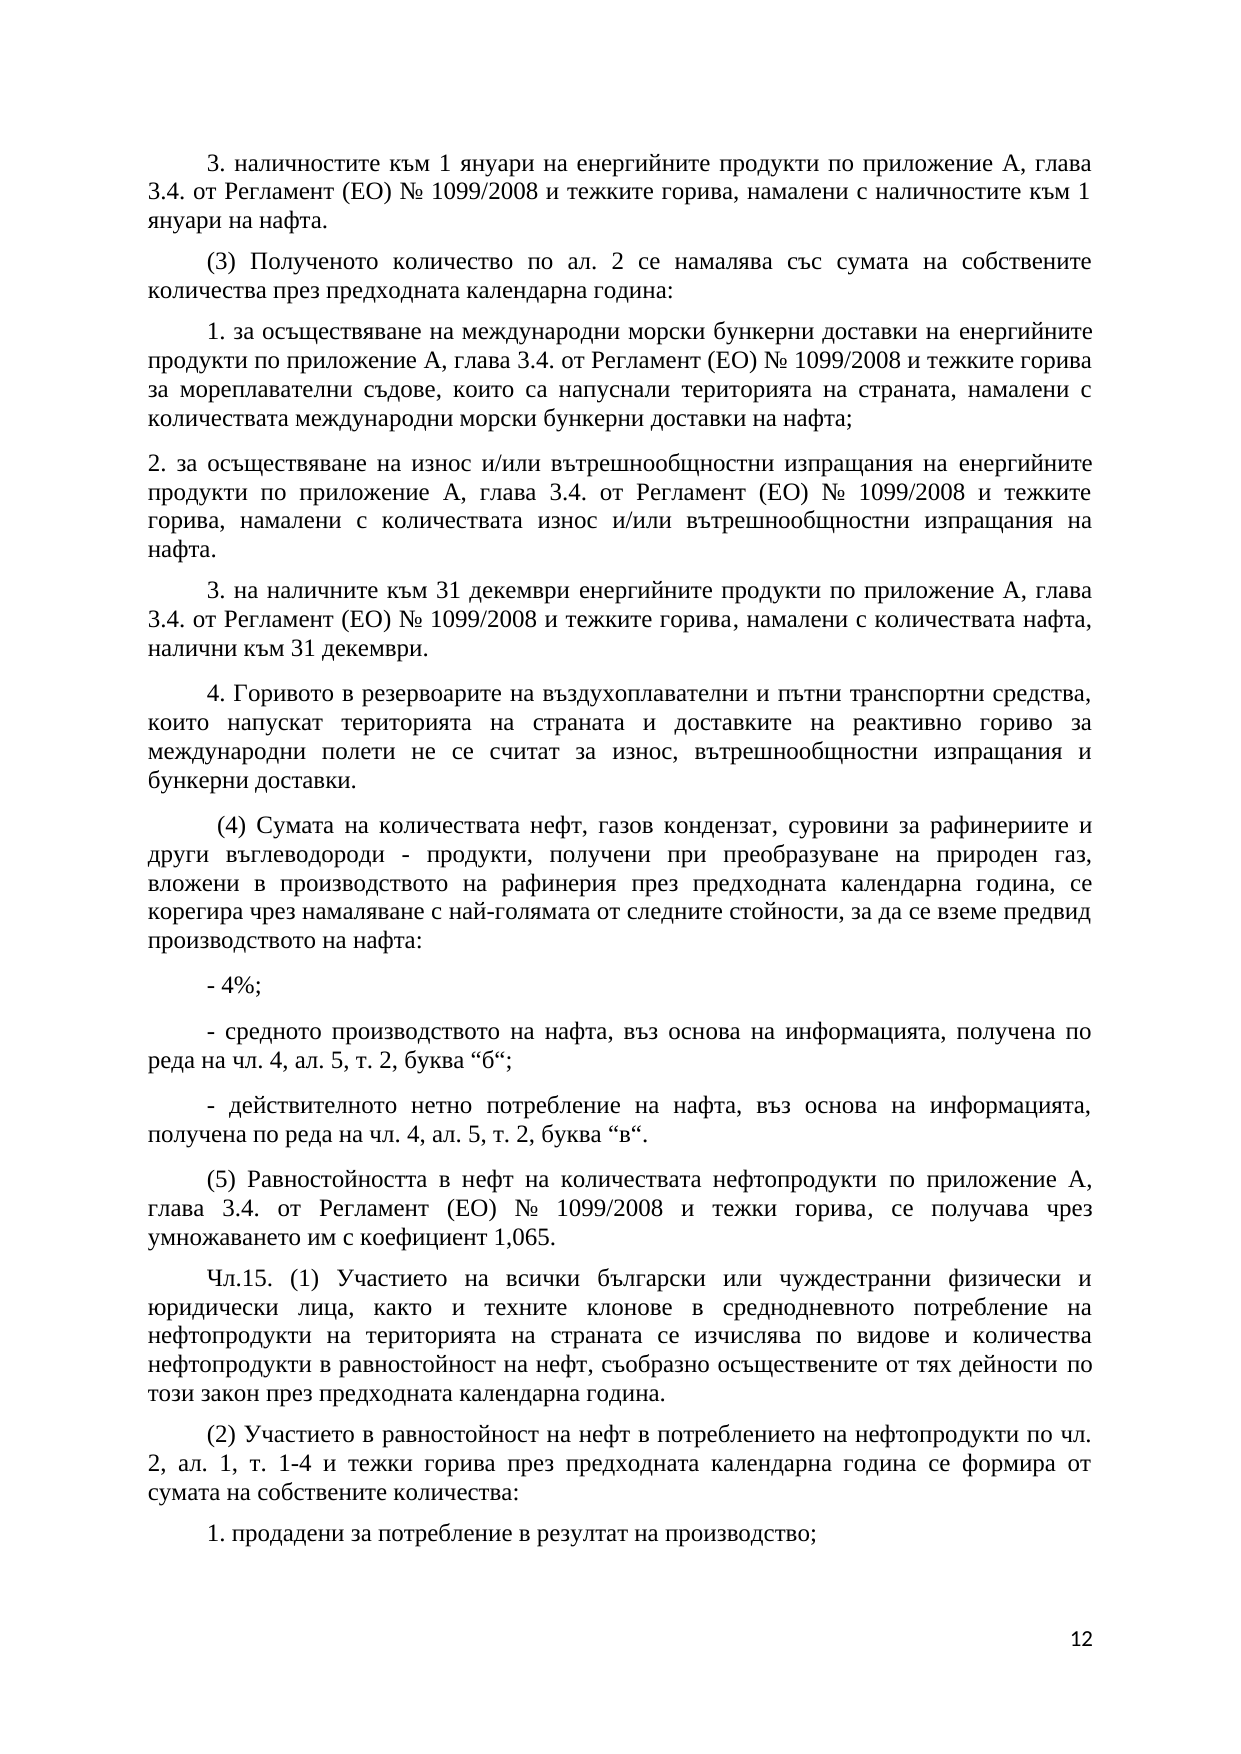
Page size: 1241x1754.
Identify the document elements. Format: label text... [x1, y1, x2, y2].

text (5) Равностойността в нефт на количествата нефтопродукти по приложение А, глава 3.4. от Регламент (ЕО) № 1099/2008 и тежки горива, се получава чрез умножаването им с коефициент 1,065. [148, 1164, 1093, 1251]
text - действителното нетно потребление на нафта, въз основа на информацията, получена по реда на чл. 4, ал. 5, т. 2, буква “в“. [148, 1090, 1093, 1148]
text 4. Горивото в резервоарите на въздухоплавателни и пътни транспортни средства, които напускат територията на страната и доставките на реактивно гориво за международни полети не се считат за износ, вътрешнообщностни изпращания и бункерни доставки. [148, 678, 1093, 793]
text 1. за осъществяване на международни морски бункерни доставки на енергийните продукти по приложение А, глава 3.4. от Регламент (ЕО) № 1099/2008 и тежките горива за мореплавателни съдове, които са напуснали територията на страната, намалени с количествата международни морски бункерни доставки на нафта; [148, 316, 1093, 431]
text 3. наличностите към 1 януари на енергийните продукти по приложение А, глава 3.4. от Регламент (ЕО) № 1099/2008 и тежките горива, намалени с наличностите към 1 януари на нафта. [148, 148, 1093, 234]
text 1. продадени за потребление в резултат на производство; [148, 1518, 1093, 1547]
text (2) Участието в равностойност на нефт в потреблението на нефтопродукти по чл. 2, ал. 1, т. 1-4 и тежки горива през предходната календарна година се формира от сумата на собствените количества: [148, 1419, 1093, 1506]
text - 4%; [148, 971, 1093, 999]
text 3. на наличните към 31 декември енергийните продукти по приложение А, глава 3.4. от Регламент (ЕО) № 1099/2008 и тежките горива, намалени с количествата нафта, налични към 31 декември. [148, 576, 1093, 662]
text (3) Полученото количество по ал. 2 се намалява със сумата на собствените количества през предходната календарна година: [148, 246, 1093, 304]
text 2. за осъществяване на износ и/или вътрешнообщностни изпращания на енергийните продукти по приложение А, глава 3.4. от Регламент (ЕО) № 1099/2008 и тежките горива, намалени с количествата износ и/или вътрешнообщностни изпращания на нафта. [148, 448, 1093, 563]
text (4) Сумата на количествата нефт, газов кондензат, суровини за рафинериите и други въглеводороди - продукти, получени при преобразуване на природен газ, вложени в производството на рафинерия през предходната календарна година, се корегира чрез намаляване с най-голямата от следните стойности, за да се вземе предвид производството на нафта: [148, 810, 1093, 954]
text Чл.15. (1) Участието на всички български или чуждестранни физически и юридически лица, както и техните клонове в среднодневното потребление на нефтопродукти на територията на страната се изчислява по видове и количества нефтопродукти в равностойност на нефт, съобразно осъществените от тях дейности по този закон през предходната календарна година. [148, 1263, 1093, 1407]
text - средното производството на нафта, въз основа на информацията, получена по реда на чл. 4, ал. 5, т. 2, буква “б“; [148, 1016, 1093, 1073]
